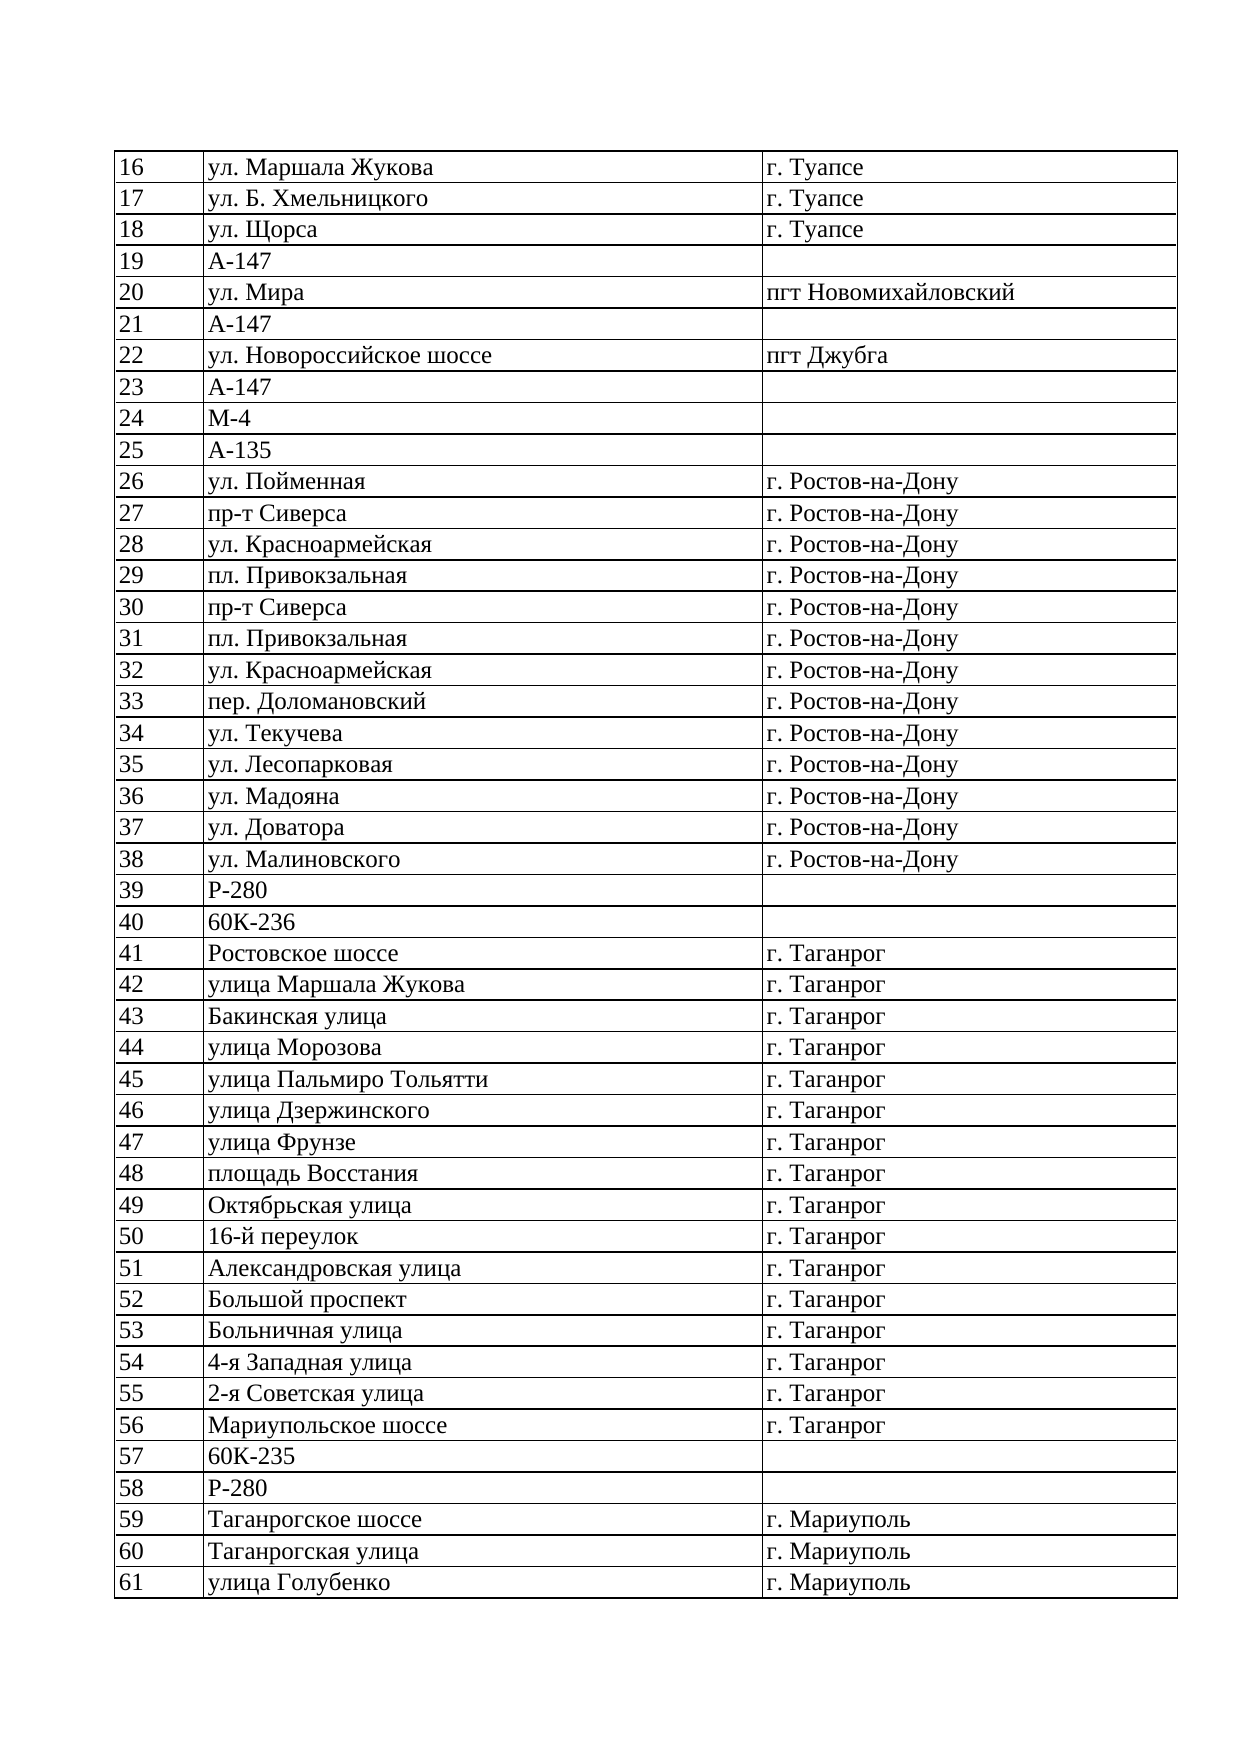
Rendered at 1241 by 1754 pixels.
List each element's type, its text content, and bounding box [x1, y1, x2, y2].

table_cell М-4 [204, 403, 762, 433]
table_cell пер. Доломановский [204, 686, 762, 716]
table_cell 27 [115, 497, 203, 527]
table_cell г. Ростов-на-Дону [763, 465, 1177, 496]
table_cell 36 [115, 780, 203, 811]
table_cell Мариупольское шоссе [204, 1410, 762, 1440]
table_cell 55 [115, 1378, 203, 1408]
table_cell Большой проспект [204, 1284, 762, 1314]
table_cell 60К-236 [204, 907, 762, 936]
table_cell г. Таганрог [763, 1314, 1177, 1345]
table_cell улица Морозова [204, 1032, 762, 1062]
table_cell 4-я Западная улица [204, 1347, 762, 1377]
table_cell 47 [115, 1126, 203, 1157]
table_cell г. Таганрог [763, 1283, 1177, 1314]
table_cell [763, 874, 1177, 905]
table_cell 41 [115, 938, 203, 968]
table_cell Р-280 [204, 1473, 762, 1503]
table_cell [763, 1471, 1177, 1503]
table_cell 60К-235 [204, 1441, 762, 1471]
table_cell 51 [115, 1252, 203, 1282]
table_cell 16-й переулок [204, 1221, 762, 1251]
table_cell г. Ростов-на-Дону [763, 496, 1177, 527]
table_cell 35 [115, 749, 203, 779]
table_cell [763, 370, 1177, 402]
table_cell г. Туапсе [763, 152, 1177, 181]
table_cell улица Маршала Жукова [204, 970, 762, 999]
table_cell 34 [115, 717, 203, 748]
table_cell 45 [115, 1063, 203, 1094]
table_cell г. Таганрог [763, 1125, 1177, 1157]
table_cell г. Таганрог [763, 1094, 1177, 1125]
table_cell 2-я Советская улица [204, 1378, 762, 1408]
table_cell ул. Мадояна [204, 781, 762, 811]
table_cell пл. Привокзальная [204, 623, 762, 653]
table_cell г. Ростов-на-Дону [763, 842, 1177, 873]
table_cell улица Пальмиро Тольятти [204, 1064, 762, 1094]
table_cell г. Ростов-на-Дону [763, 748, 1177, 779]
table_cell 58 [115, 1472, 203, 1503]
table_cell Ростовское шоссе [204, 938, 762, 968]
table_cell ул. Мира [204, 277, 762, 307]
table_cell 17 [115, 183, 203, 213]
table_cell г. Таганрог [763, 1408, 1177, 1440]
table_cell ул. Новороссийское шоссе [204, 340, 762, 370]
table_cell ул. Лесопарковая [204, 749, 762, 779]
table_cell 31 [115, 623, 203, 653]
table_cell г. Таганрог [763, 1188, 1177, 1219]
table_cell ул. Щорса [204, 215, 762, 244]
table_cell ул. Малиновского [204, 844, 762, 873]
table_cell 57 [115, 1441, 203, 1471]
table_cell г. Таганрог [763, 999, 1177, 1031]
table_cell улица Голубенко [204, 1567, 762, 1597]
table_cell г. Ростов-на-Дону [763, 653, 1177, 685]
table_cell г. Ростов-на-Дону [763, 590, 1177, 622]
table_cell 39 [115, 875, 203, 905]
table_cell г. Таганрог [763, 968, 1177, 999]
table_cell г. Ростов-на-Дону [763, 622, 1177, 653]
table_cell 52 [115, 1284, 203, 1314]
table_cell Таганрогская улица [204, 1536, 762, 1566]
table_cell 60 [115, 1535, 203, 1566]
table_cell пр-т Сиверса [204, 498, 762, 527]
table_cell Бакинская улица [204, 1001, 762, 1031]
table_cell 53 [115, 1315, 203, 1345]
table_cell 24 [115, 403, 203, 433]
table_cell 32 [115, 654, 203, 685]
table_cell пр-т Сиверса [204, 592, 762, 622]
table_cell 46 [115, 1095, 203, 1125]
table_cell 54 [115, 1346, 203, 1377]
table_cell г. Таганрог [763, 1031, 1177, 1062]
table_cell г. Туапсе [763, 181, 1177, 213]
table_cell [763, 1440, 1177, 1471]
table_cell г. Таганрог [763, 1345, 1177, 1377]
table_cell улица Дзержинского [204, 1095, 762, 1125]
table_cell площадь Восстания [204, 1158, 762, 1188]
table_cell г. Таганрог [763, 936, 1177, 968]
table_cell А-147 [204, 246, 762, 276]
table_cell г. Ростов-на-Дону [763, 811, 1177, 842]
table_cell 20 [115, 277, 203, 307]
table_cell 61 [115, 1567, 203, 1597]
table_cell г. Мариуполь [763, 1503, 1177, 1534]
table_cell 50 [115, 1221, 203, 1251]
table_cell пл. Привокзальная [204, 561, 762, 590]
table_cell г. Ростов-на-Дону [763, 685, 1177, 716]
table_cell г. Ростов-на-Дону [763, 528, 1177, 559]
table_cell 16 [115, 152, 203, 181]
table_cell 40 [115, 906, 203, 936]
table_cell г. Таганрог [763, 1157, 1177, 1188]
table_cell А-147 [204, 309, 762, 339]
table_cell г. Таганрог [763, 1220, 1177, 1251]
table_cell 42 [115, 969, 203, 999]
table_cell г. Таганрог [763, 1062, 1177, 1094]
table_cell 48 [115, 1158, 203, 1188]
table_cell г. Таганрог [763, 1251, 1177, 1282]
table_cell 56 [115, 1409, 203, 1440]
table_cell ул. Красноармейская [204, 529, 762, 559]
table_cell 30 [115, 591, 203, 622]
table_cell г. Мариуполь [763, 1534, 1177, 1566]
table_cell 28 [115, 529, 203, 559]
table_cell 19 [115, 245, 203, 276]
table_cell 33 [115, 686, 203, 716]
table_cell г. Туапсе [763, 213, 1177, 244]
table_cell 44 [115, 1032, 203, 1062]
table_cell г. Ростов-на-Дону [763, 559, 1177, 590]
table_cell А-135 [204, 435, 762, 464]
table_cell г. Ростов-на-Дону [763, 716, 1177, 748]
table_cell Таганрогское шоссе [204, 1504, 762, 1534]
table_cell улица Фрунзе [204, 1127, 762, 1157]
table_cell Больничная улица [204, 1316, 762, 1345]
table_cell пгт Новомихайловский [763, 276, 1177, 307]
table_cell 43 [115, 1000, 203, 1031]
table_cell Октябрьская улица [204, 1190, 762, 1219]
table_cell г. Таганрог [763, 1377, 1177, 1408]
table_cell [763, 433, 1177, 464]
table_cell Александровская улица [204, 1253, 762, 1282]
table_cell г. Ростов-на-Дону [763, 779, 1177, 811]
table_cell 18 [115, 214, 203, 244]
table_cell 29 [115, 560, 203, 590]
table_cell ул. Красноармейская [204, 655, 762, 685]
table_cell ул. Б. Хмельницкого [204, 183, 762, 213]
table_cell ул. Маршала Жукова [204, 152, 762, 181]
table_cell г. Мариуполь [763, 1566, 1177, 1597]
table_cell 22 [115, 340, 203, 370]
table_cell [763, 905, 1177, 936]
table_cell 23 [115, 371, 203, 402]
table_cell пгт Джубга [763, 339, 1177, 370]
table_cell [763, 244, 1177, 276]
table_cell ул. Доватора [204, 812, 762, 842]
table_cell [763, 402, 1177, 433]
table_cell 37 [115, 812, 203, 842]
table_cell [763, 307, 1177, 339]
table_cell ул. Текучева [204, 718, 762, 748]
table_cell 21 [115, 308, 203, 339]
table_cell А-147 [204, 372, 762, 402]
table_cell ул. Пойменная [204, 466, 762, 496]
table_cell 38 [115, 843, 203, 873]
table_cell Р-280 [204, 875, 762, 905]
table_cell 26 [115, 466, 203, 496]
table_cell 49 [115, 1189, 203, 1219]
table_cell 25 [115, 434, 203, 464]
table_cell 59 [115, 1504, 203, 1534]
